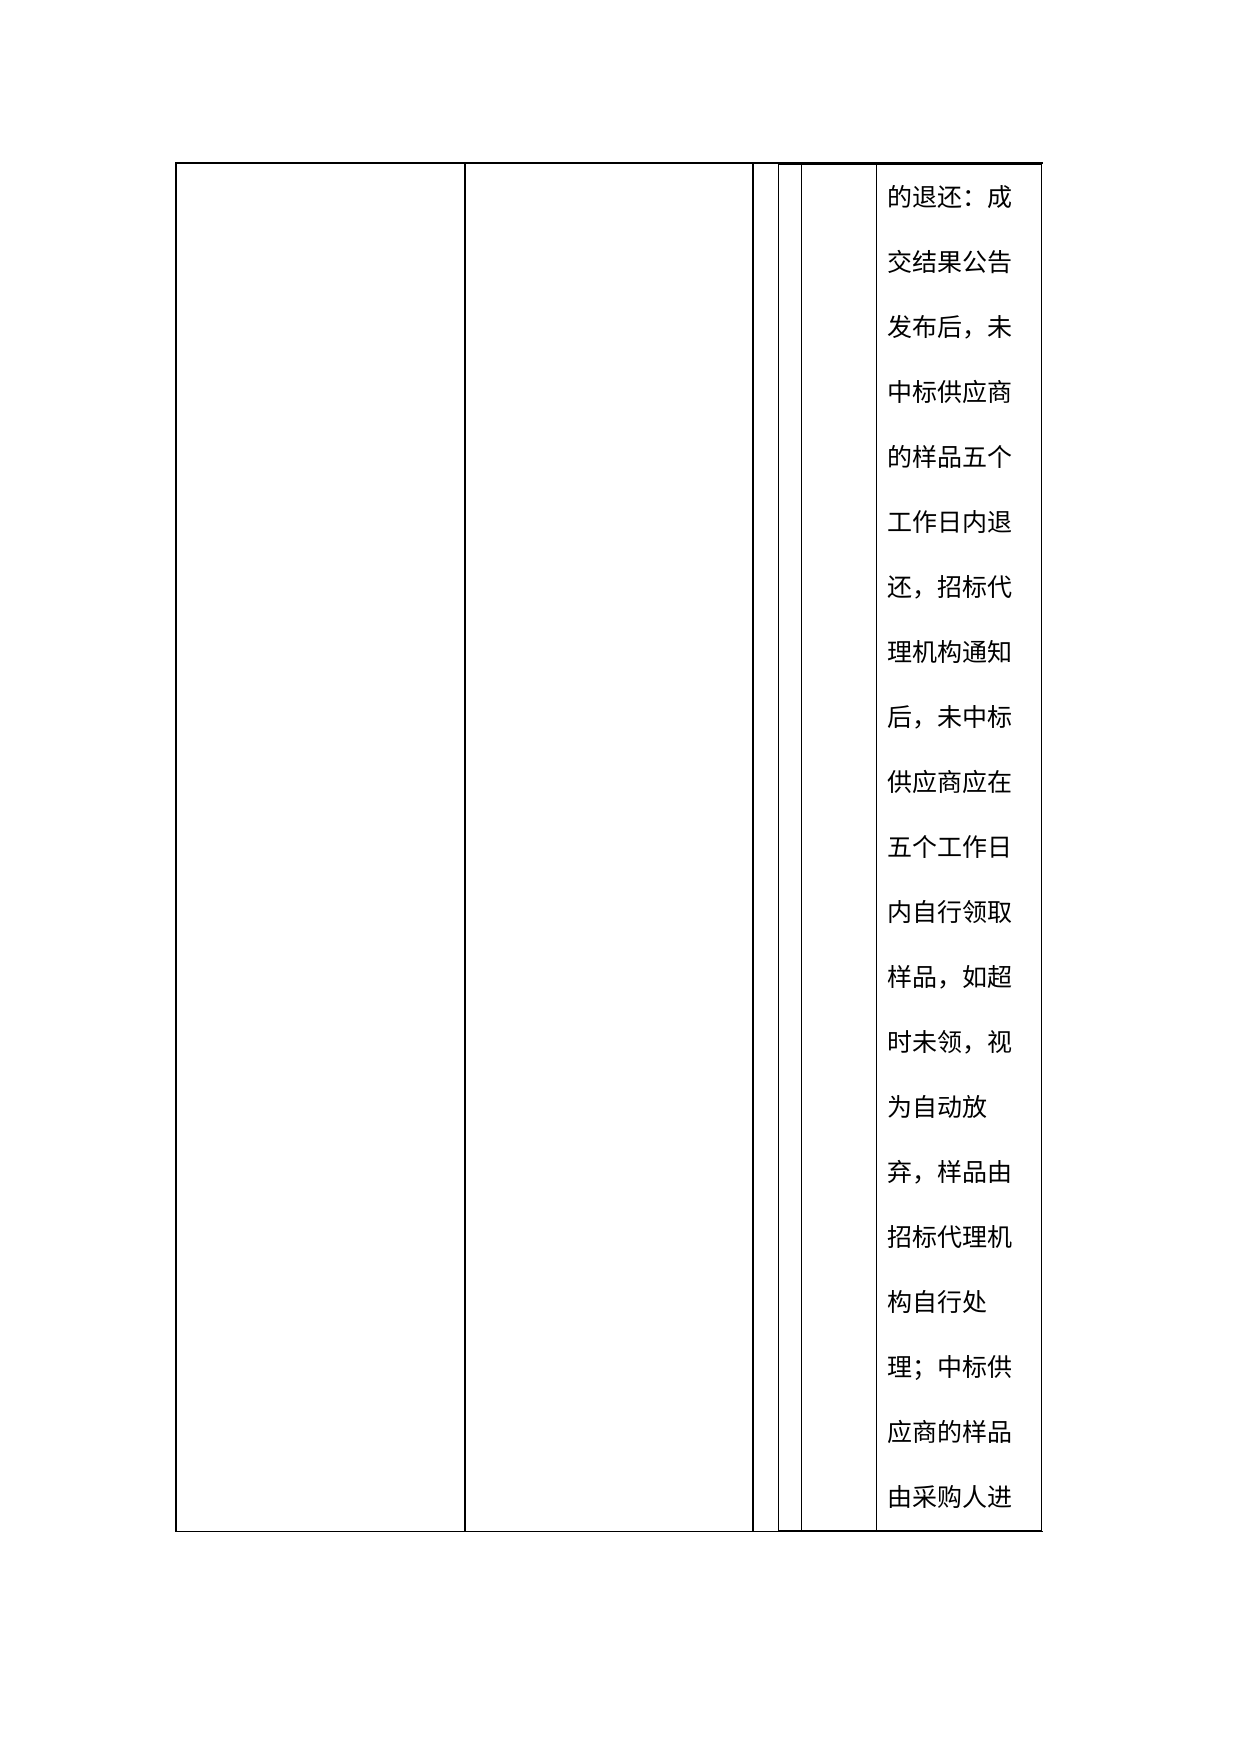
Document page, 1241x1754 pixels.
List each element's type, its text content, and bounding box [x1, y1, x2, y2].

table_cell [779, 165, 801, 1530]
table_cell [877, 165, 1041, 1530]
table_cell [466, 164, 752, 1531]
table_cell [802, 165, 876, 1530]
table_cell 1 [177, 164, 464, 1531]
table_cell [754, 164, 778, 1531]
